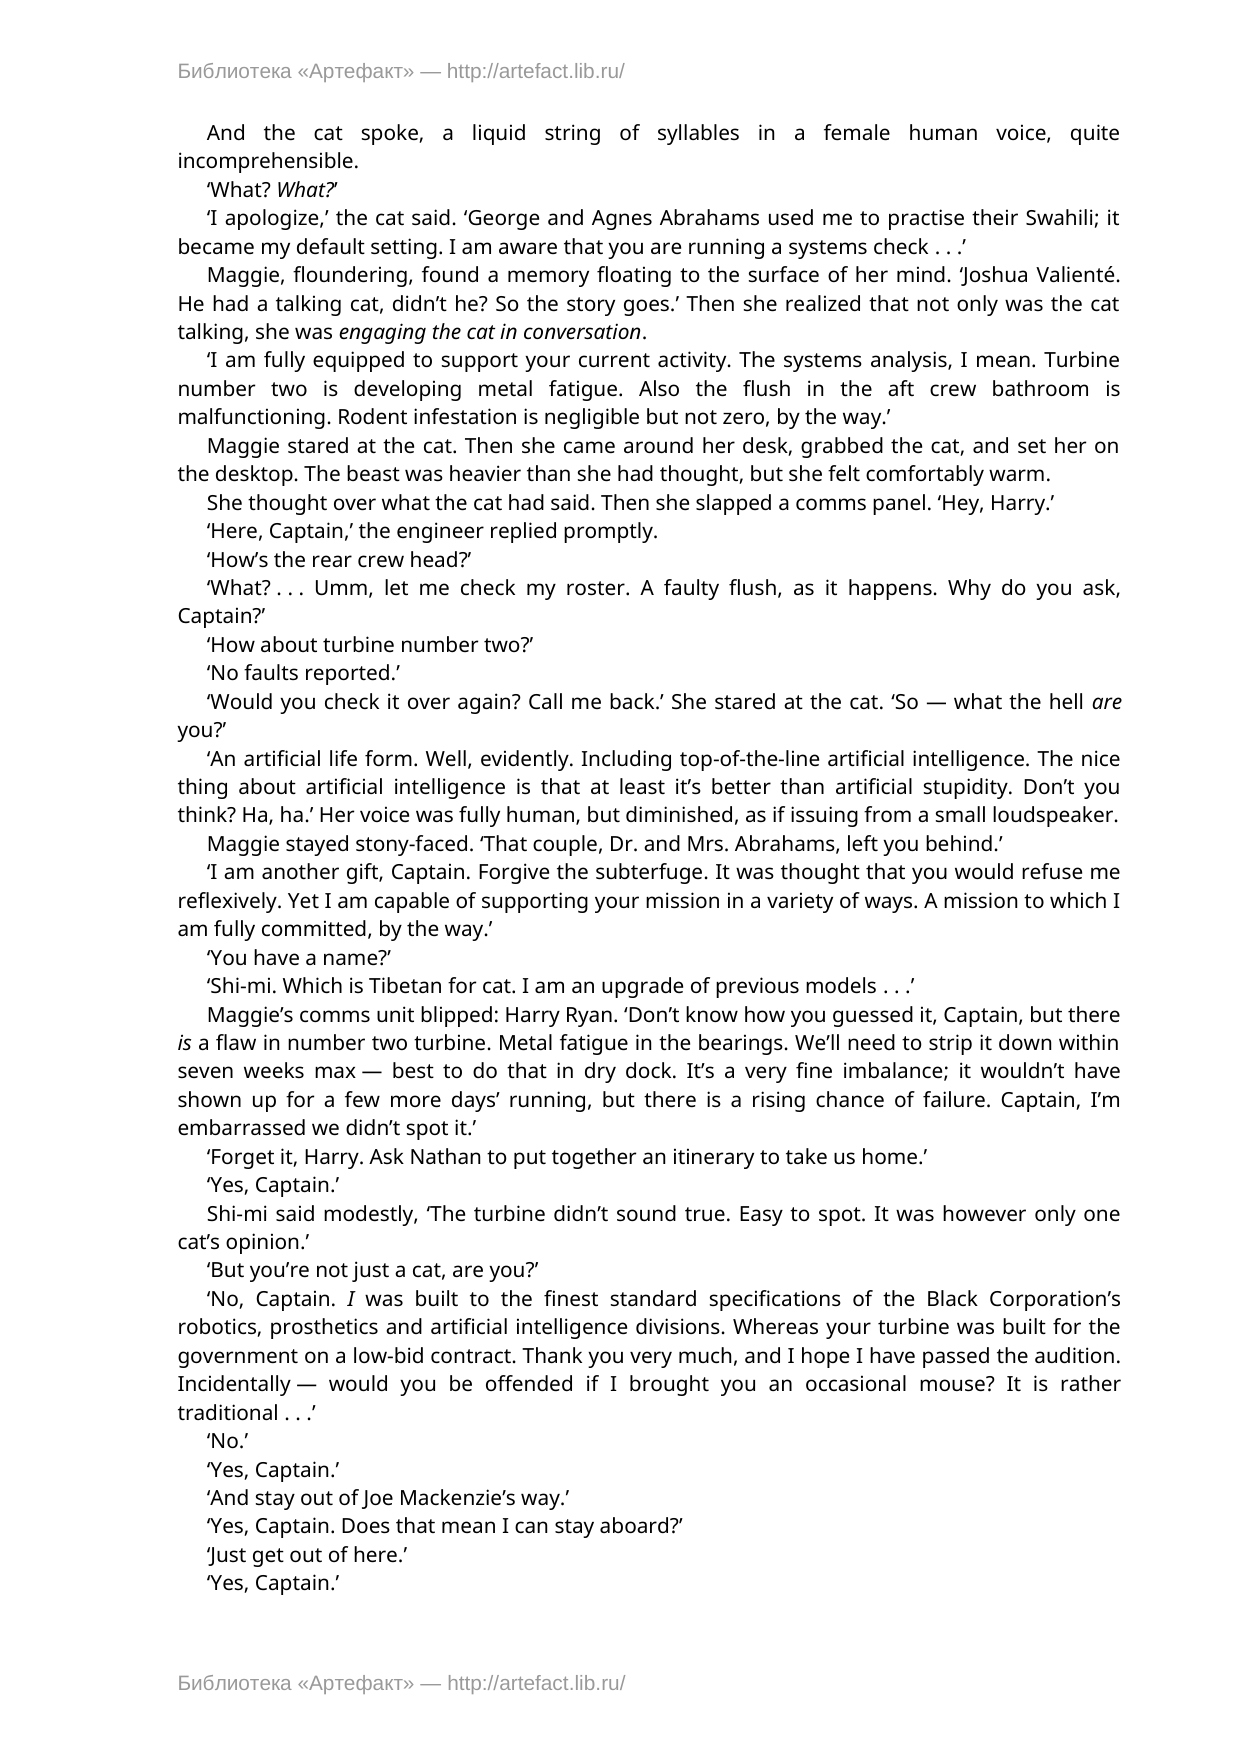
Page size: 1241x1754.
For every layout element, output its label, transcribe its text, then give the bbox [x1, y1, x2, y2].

text ‘I am fully equipped to support your current activity. The systems analysis, I mean. Turbine number two is developing metal fatigue. Also the flush in the aft crew bathroom is malfunctioning. Rodent infestation is negligible but not zero, by the way.’ [177, 346, 1122, 431]
text ‘No, Captain. I was built to the finest standard specifications of the Black Corporation’s robotics, prosthetics and artificial intelligence divisions. Whereas your turbine was built for the government on a low-bid contract. Thank you very much, and I hope I have passed the audition. Incidentally — would you be offended if I brought you an occasional mouse? It is rather traditional . . .’ [177, 1284, 1122, 1426]
text ‘Just get out of here.’ [177, 1540, 1122, 1568]
text ‘I apologize,’ the cat said. ‘George and Agnes Abrahams used me to practise their Swahili; it became my default setting. I am aware that you are running a systems check . . .’ [177, 203, 1122, 260]
text ‘I am another gift, Captain. Forgive the subterfuge. It was thought that you would refuse me reflexively. Yet I am capable of supporting your mission in a variety of ways. A mission to which I am fully committed, by the way.’ [177, 857, 1122, 943]
text Maggie’s comms unit blipped: Harry Ryan. ‘Don’t know how you guessed it, Captain, but there is a flaw in number two turbine. Metal fatigue in the bearings. We’ll need to strip it down within seven weeks max — best to do that in dry dock. It’s a very fine imbalance; it wouldn’t have shown up for a few more days’ running, but there is a rising chance of failure. Captain, I’m embarrassed we didn’t spot it.’ [177, 1000, 1122, 1142]
text ‘No faults reported.’ [177, 658, 1122, 687]
text ‘But you’re not just a cat, are you?’ [177, 1256, 1122, 1284]
text ‘And stay out of Joe Mackenzie’s way.’ [177, 1483, 1122, 1512]
text ‘Would you check it over again? Call me back.’ She stared at the cat. ‘So — what the hell are you?’ [177, 687, 1122, 744]
text ‘What? . . . Umm, let me check my roster. A faulty flush, as it happens. Why do you ask, Captain?’ [177, 573, 1122, 630]
text Maggie stared at the cat. Then she came around her desk, grabbed the cat, and set her on the desktop. The beast was heavier than she had thought, but she felt comfortably warm. [177, 431, 1122, 488]
text ‘No.’ [177, 1426, 1122, 1455]
text ‘Yes, Captain.’ [177, 1170, 1122, 1199]
text ‘How’s the rear crew head?’ [177, 545, 1122, 573]
text Shi-mi said modestly, ‘The turbine didn’t sound true. Easy to spot. It was however only one cat’s opinion.’ [177, 1199, 1122, 1256]
text ‘What? What?’ [177, 175, 1122, 203]
text ‘Yes, Captain. Does that mean I can stay aboard?’ [177, 1512, 1122, 1540]
text ‘Shi-mi. Which is Tibetan for cat. I am an upgrade of previous models . . .’ [177, 971, 1122, 1000]
text ‘Here, Captain,’ the engineer replied promptly. [177, 516, 1122, 545]
text ‘Yes, Captain.’ [177, 1455, 1122, 1483]
text ‘Yes, Captain.’ [177, 1568, 1122, 1597]
text She thought over what the cat had said. Then she slapped a comms panel. ‘Hey, Harry.’ [177, 488, 1122, 516]
text ‘An artificial life form. Well, evidently. Including top-of-the-line artificial intelligence. The nice thing about artificial intelligence is that at least it’s better than artificial stupidity. Don’t you think? Ha, ha.’ Her voice was fully human, but diminished, as if issuing from a small loudspeaker. [177, 744, 1122, 829]
text ‘You have a name?’ [177, 943, 1122, 971]
text Maggie, floundering, found a memory floating to the surface of her mind. ‘Joshua Valienté. He had a talking cat, didn’t he? So the story goes.’ Then she realized that not only was the cat talking, she was engaging the cat in conversation. [177, 260, 1122, 346]
text ‘How about turbine number two?’ [177, 630, 1122, 658]
text Maggie stayed stony-faced. ‘That couple, Dr. and Mrs. Abrahams, left you behind.’ [177, 829, 1122, 857]
text ‘Forget it, Harry. Ask Nathan to put together an itinerary to take us home.’ [177, 1142, 1122, 1170]
text And the cat spoke, a liquid string of syllables in a female human voice, quite incomprehensible. [177, 118, 1122, 175]
